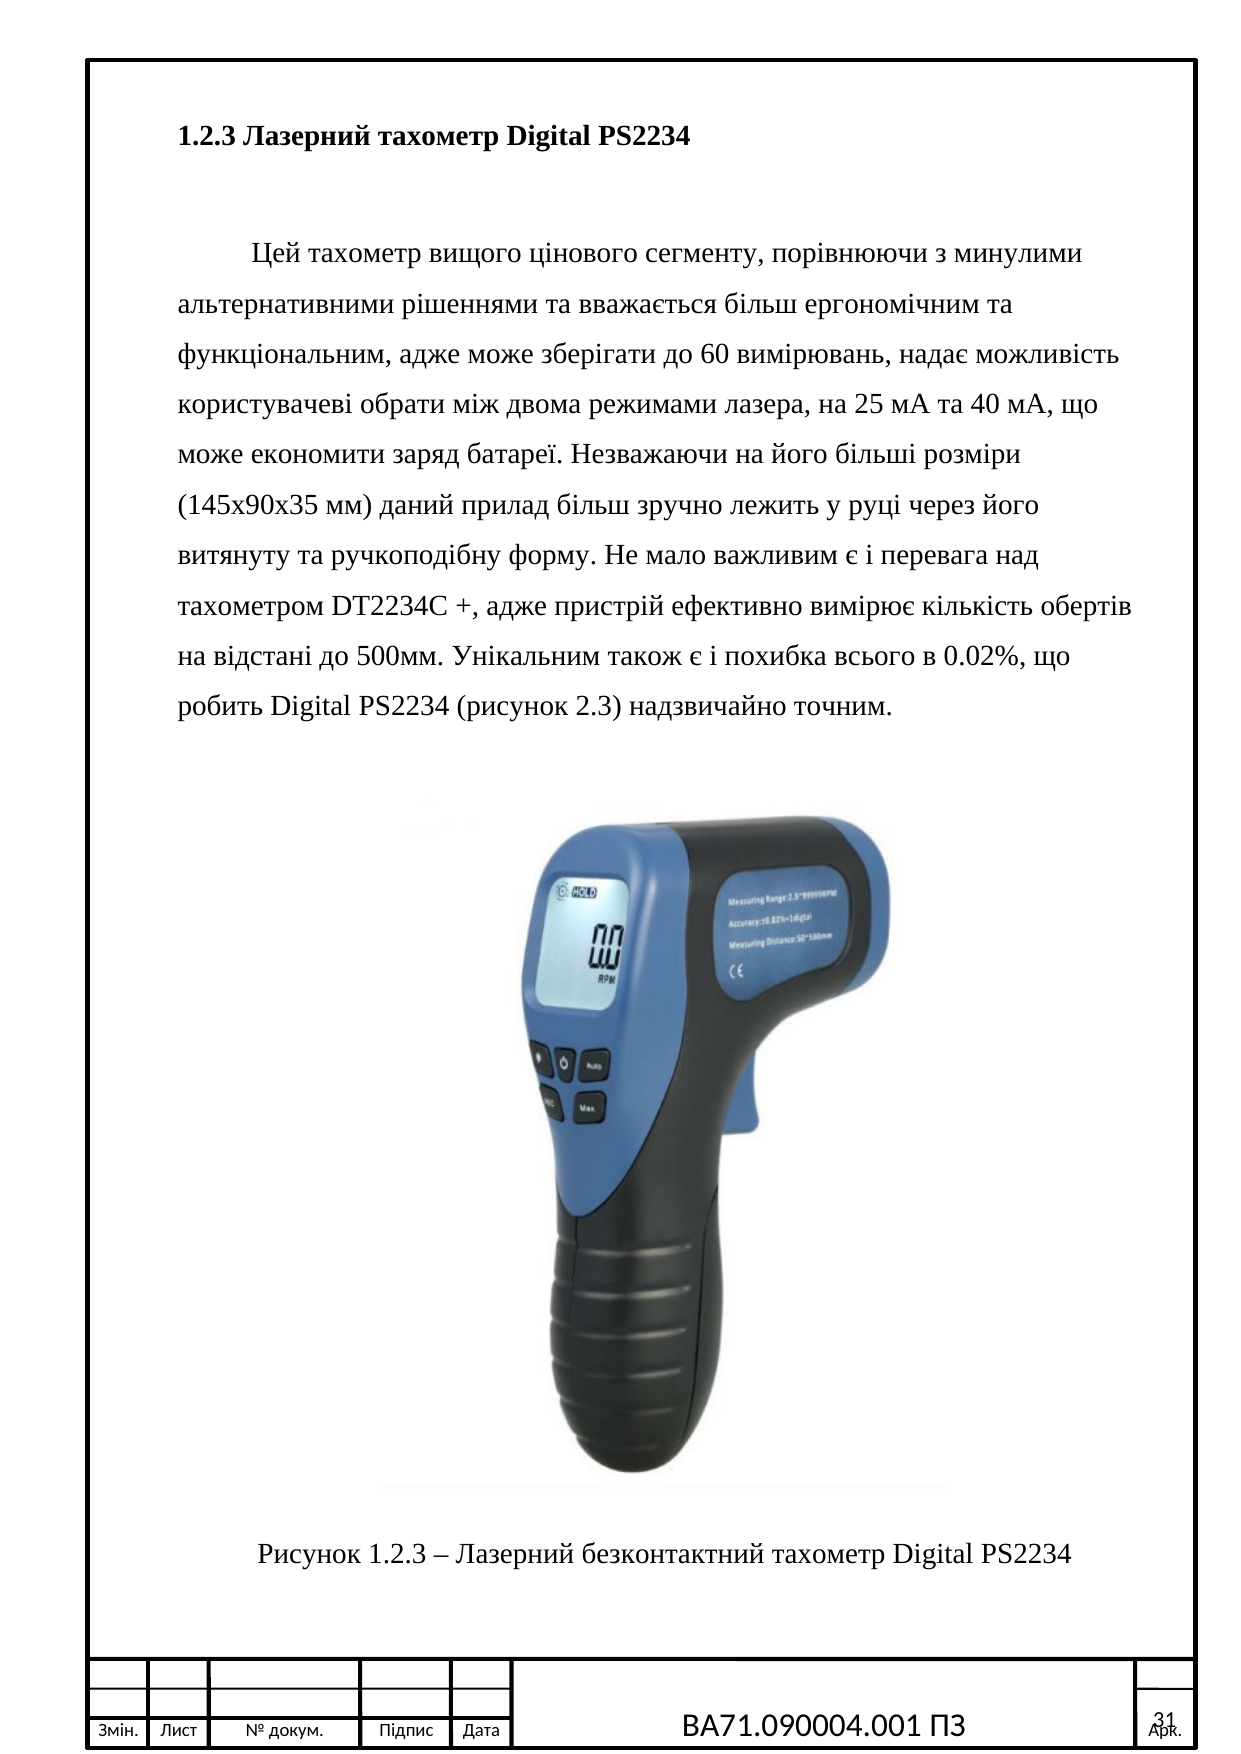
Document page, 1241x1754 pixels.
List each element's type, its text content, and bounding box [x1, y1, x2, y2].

text 1.2.3 Лазерний тахометр Digital PS2234 [177, 118, 1152, 152]
text Рисунок 1.2.3 – Лазерний безконтактний тахометр Digital PS2234 [177, 1536, 1152, 1570]
picture [380, 755, 948, 1506]
text Цей тахометр вищого цінового сегменту, порівнюючи з минулими альтернативними рішеннями та вважається більш ергономічним та функціональним, адже може зберігати до 60 вимірювань, надає можливість користувачеві обрати між двома режимами лазера, на 25 мА та 40 мА, що може економити заряд батареї. Незважаючи на його більші розміри (145х90х35 мм) даний прилад більш зручно лежить у руці через його витянуту та ручкоподібну форму. Не мало важливим є і перевага над тахометром DT2234C +, адже пристрій ефективно вимірює кількість обертів на відстані до 500мм. Унікальним також є і похибка всього в 0.02%, що робить Digital PS2234 (рисунок 2.3) надзвичайно точним. [177, 235, 1152, 722]
